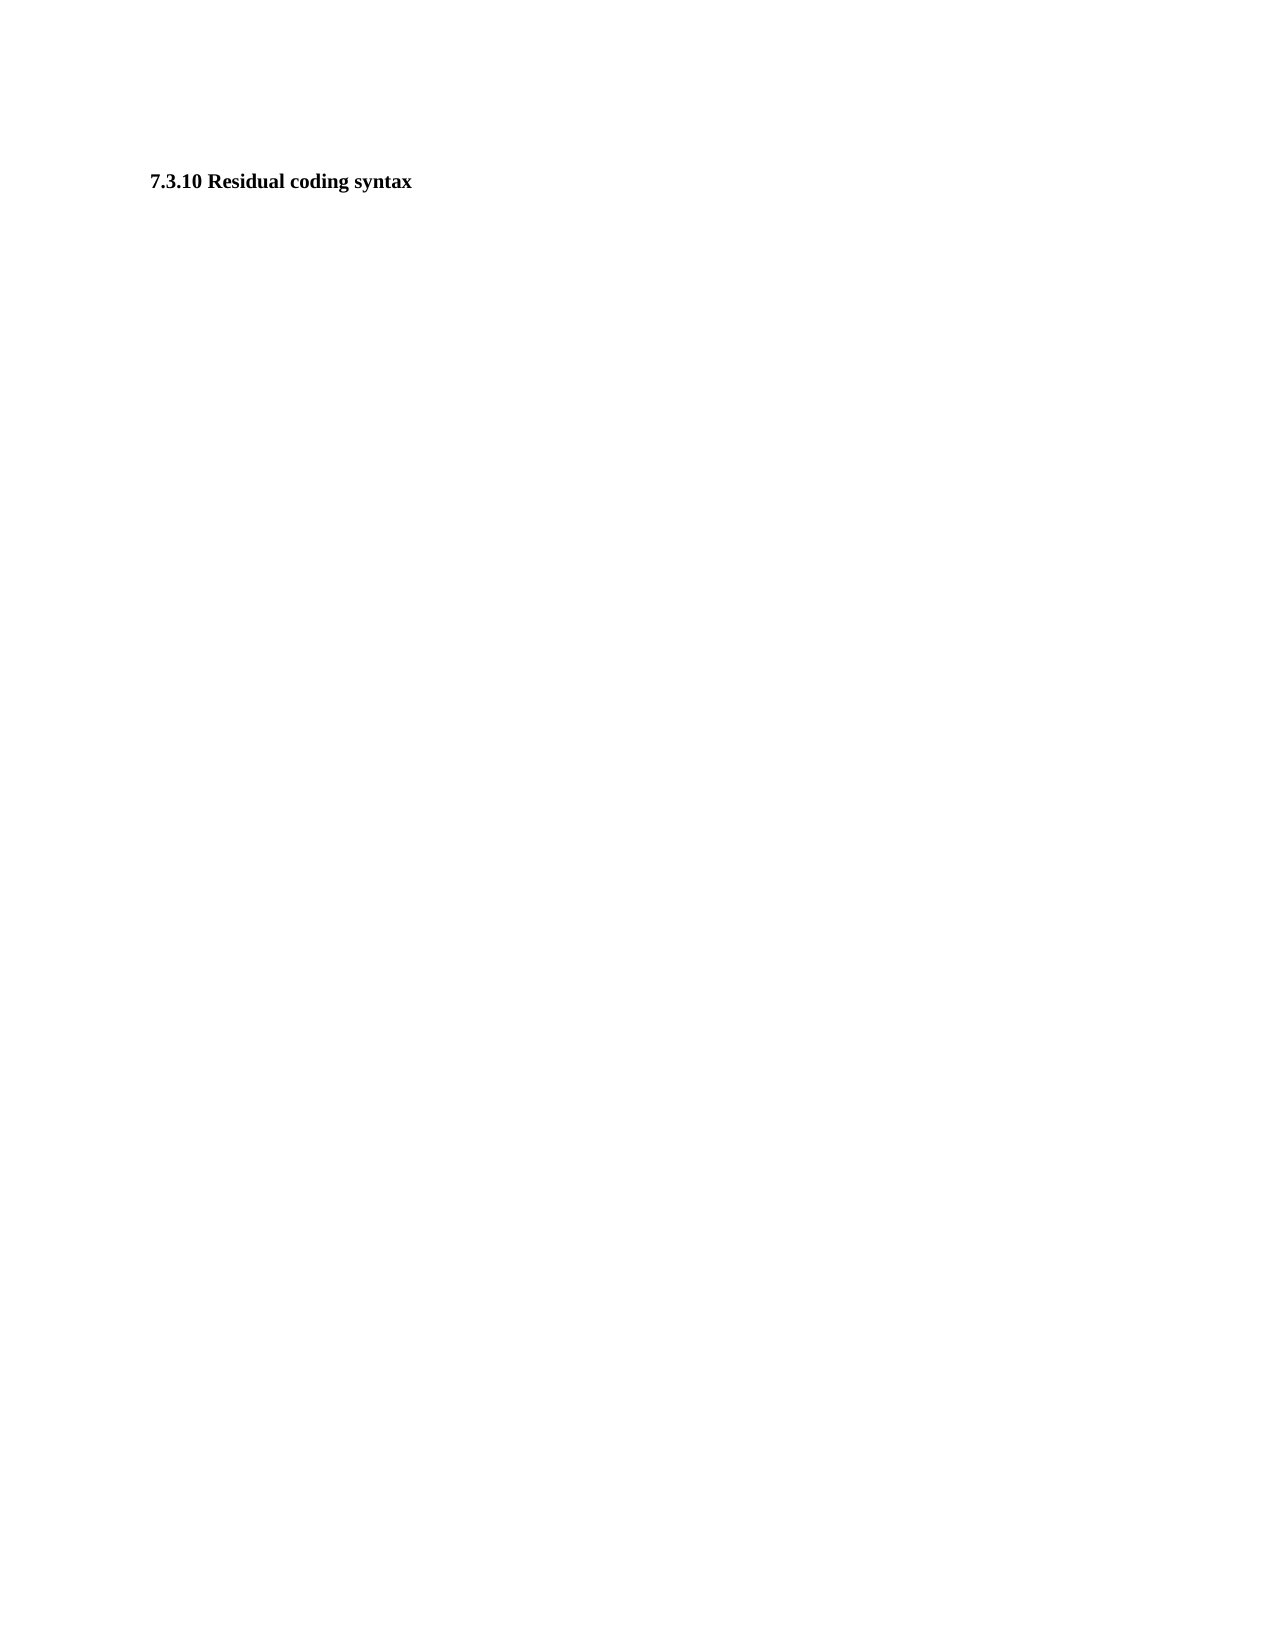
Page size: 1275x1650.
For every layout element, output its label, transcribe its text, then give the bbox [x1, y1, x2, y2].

subtitle 7.3.10 Residual coding syntax [150, 169, 1125, 193]
